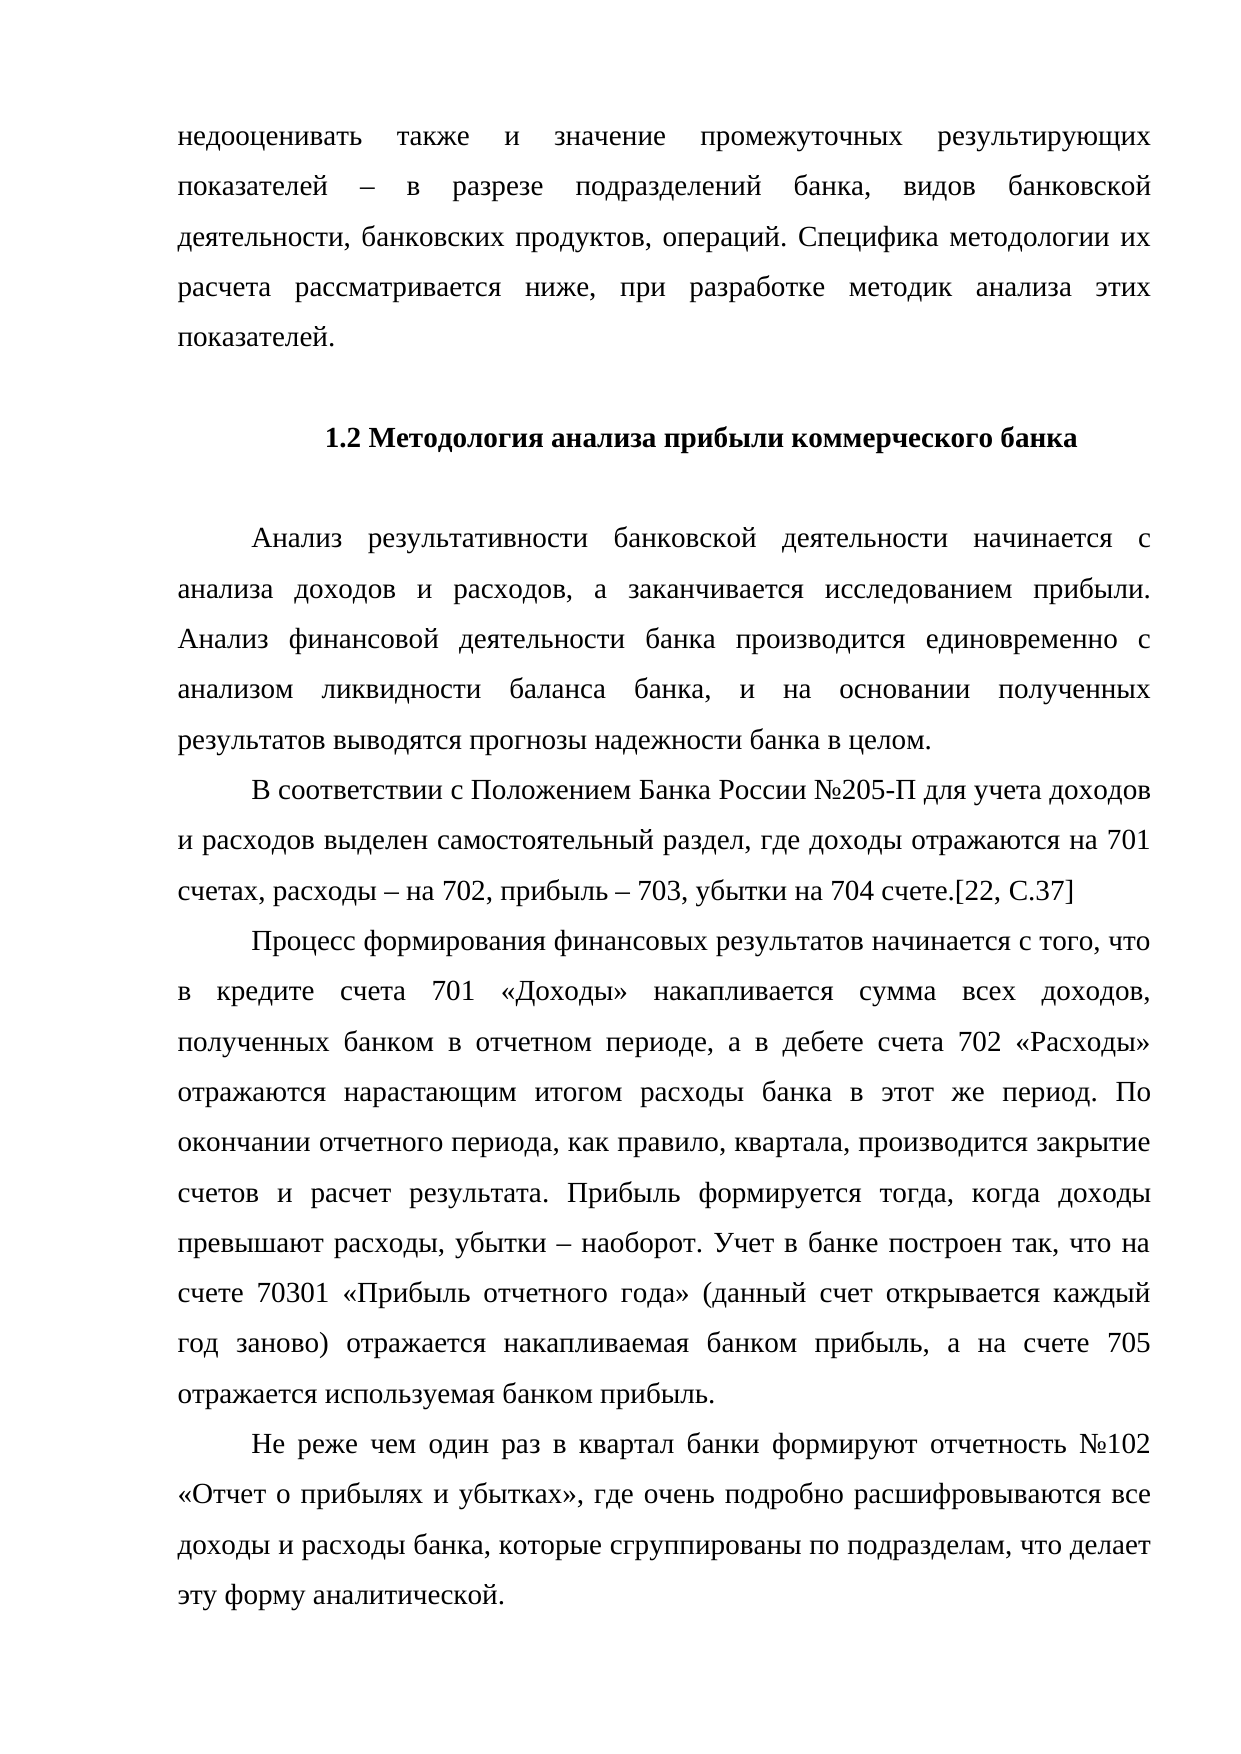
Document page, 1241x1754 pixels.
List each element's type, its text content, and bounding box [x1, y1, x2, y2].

text 1.2 Методология анализа прибыли коммерческого банка [177, 420, 1152, 453]
text Не реже чем один раз в квартал банки формируют отчетность №102 «Отчет о прибылях и убытках», где очень подробно расшифровываются все доходы и расходы банка, которые сгруппированы по подразделам, что делает эту форму аналитической. [177, 1426, 1152, 1611]
text Анализ результативности банковской деятельности начинается с анализа доходов и расходов, а заканчивается исследованием прибыли. Анализ финансовой деятельности банка производится единовременно с анализом ликвидности баланса банка, и на основании полученных результатов выводятся прогнозы надежности банка в целом. [177, 521, 1152, 755]
text Процесс формирования финансовых результатов начинается с того, что в кредите счета 701 «Доходы» накапливается сумма всех доходов, полученных банком в отчетном периоде, а в дебете счета 702 «Расходы» отражаются нарастающим итогом расходы банка в этот же период. По окончании отчетного периода, как правило, квартала, производится закрытие счетов и расчет результата. Прибыль формируется тогда, когда доходы превышают расходы, убытки – наоборот. Учет в банке построен так, что на счете 70301 «Прибыль отчетного года» (данный счет открывается каждый год заново) отражается накапливаемая банком прибыль, а на счете 705 отражается используемая банком прибыль. [177, 923, 1152, 1409]
text В соответствии с Положением Банка России №205-П для учета доходов и расходов выделен самостоятельный раздел, где доходы отражаются на 701 счетах, расходы – на 702, прибыль – 703, убытки на 704 счете.[22, C.37] [177, 772, 1152, 906]
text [177, 118, 1152, 353]
